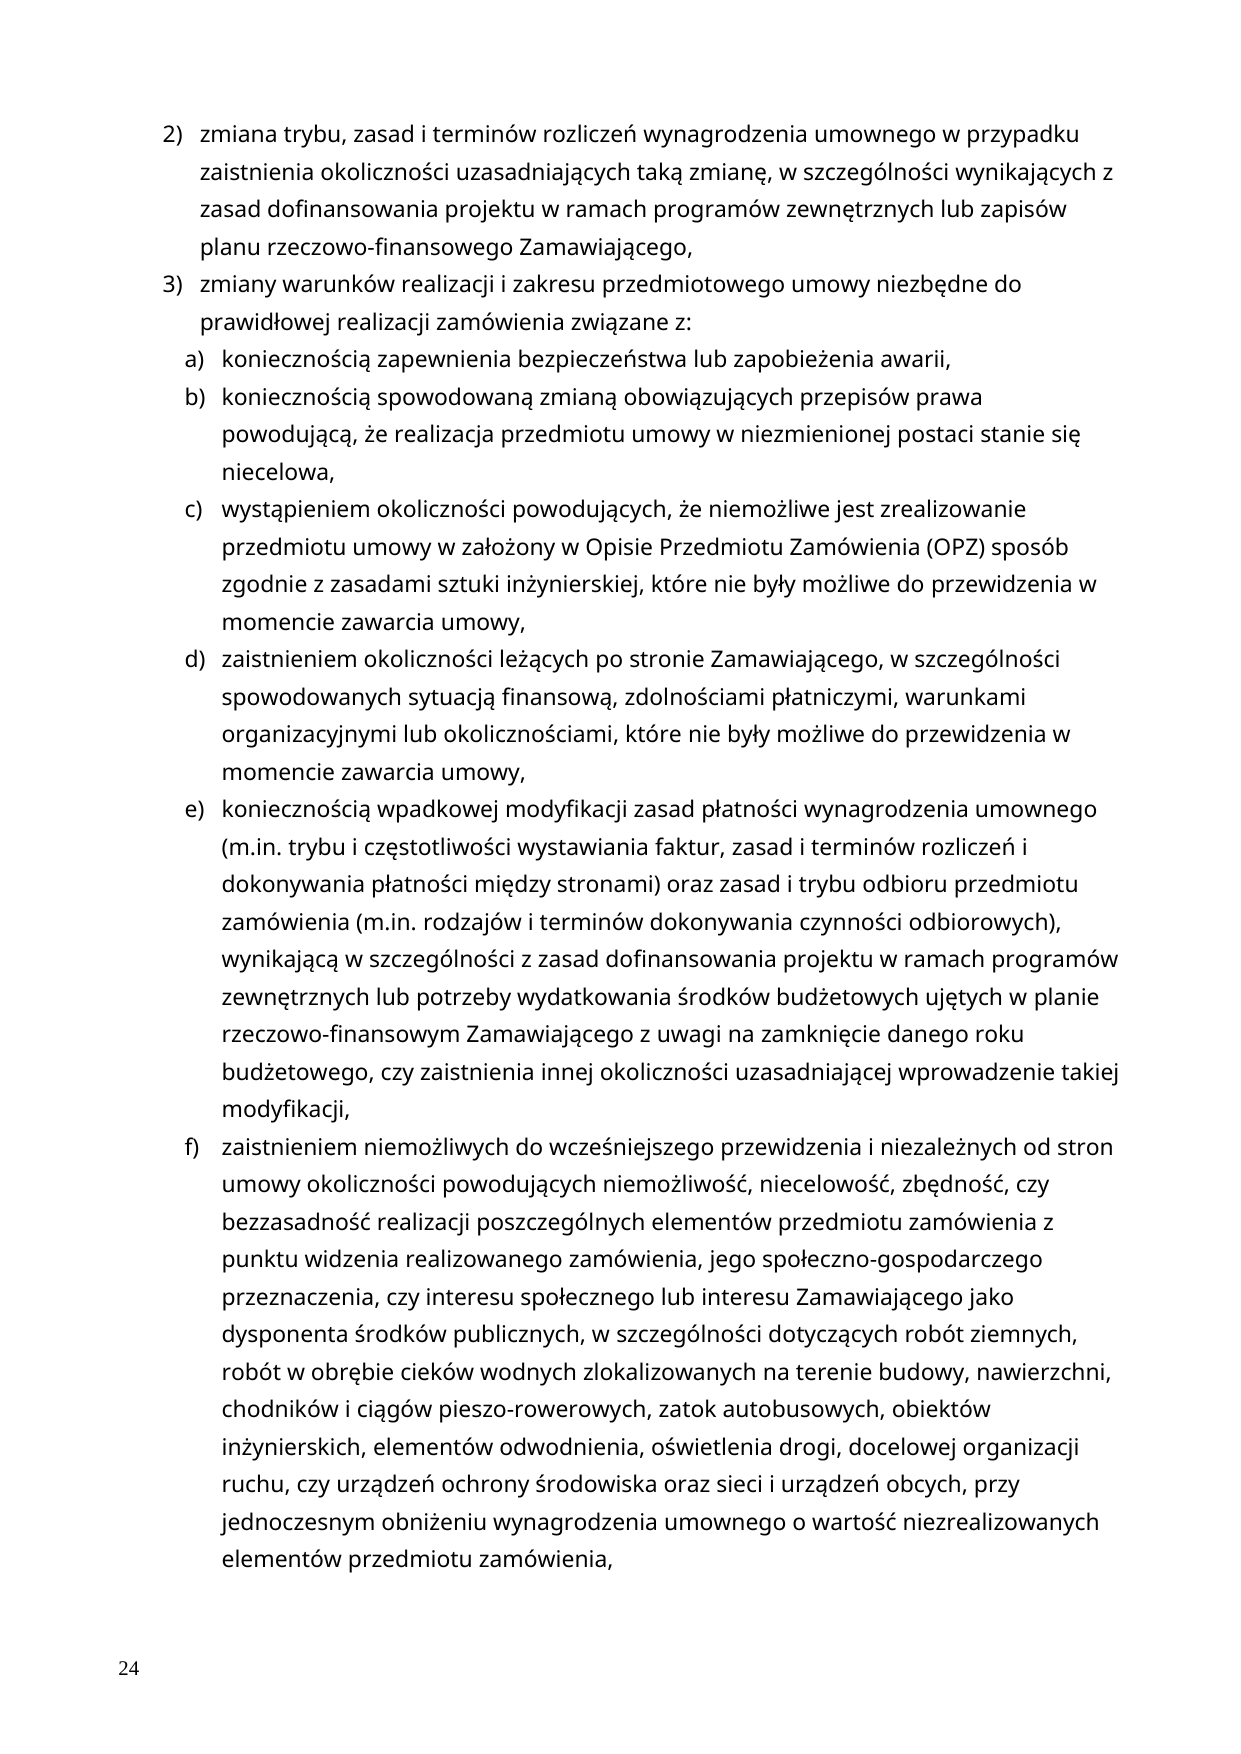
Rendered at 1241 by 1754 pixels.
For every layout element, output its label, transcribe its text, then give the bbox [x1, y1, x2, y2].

list wystąpieniem okoliczności powodujących, że niemożliwe jest zrealizowanie przedmiotu umowy w założony w Opisie Przedmiotu Zamówienia (OPZ) sposób zgodnie z zasadami sztuki inżynierskiej, które nie były możliwe do przewidzenia w momencie zawarcia umowy, [184, 493, 1122, 637]
list zmiany warunków realizacji i zakresu przedmiotowego umowy niezbędne do prawidłowej realizacji zamówienia związane z: [162, 268, 1122, 337]
list koniecznością zapewnienia bezpieczeństwa lub zapobieżenia awarii, [184, 343, 1122, 374]
list koniecznością wpadkowej modyfikacji zasad płatności wynagrodzenia umownego (m.in. trybu i częstotliwości wystawiania faktur, zasad i terminów rozliczeń i dokonywania płatności między stronami) oraz zasad i trybu odbioru przedmiotu zamówienia (m.in. rodzajów i terminów dokonywania czynności odbiorowych), wynikającą w szczególności z zasad dofinansowania projektu w ramach programów zewnętrznych lub potrzeby wydatkowania środków budżetowych ujętych w planie rzeczowo-finansowym Zamawiającego z uwagi na zamknięcie danego roku budżetowego, czy zaistnienia innej okoliczności uzasadniającej wprowadzenie takiej modyfikacji, [184, 793, 1122, 1124]
list zmiana trybu, zasad i terminów rozliczeń wynagrodzenia umownego w przypadku zaistnienia okoliczności uzasadniających taką zmianę, w szczególności wynikających z zasad dofinansowania projektu w ramach programów zewnętrznych lub zapisów planu rzeczowo-finansowego Zamawiającego, [162, 118, 1122, 262]
list zaistnieniem okoliczności leżących po stronie Zamawiającego, w szczególności spowodowanych sytuacją finansową, zdolnościami płatniczymi, warunkami organizacyjnymi lub okolicznościami, które nie były możliwe do przewidzenia w momencie zawarcia umowy, [184, 643, 1122, 787]
list koniecznością spowodowaną zmianą obowiązujących przepisów prawa powodującą, że realizacja przedmiotu umowy w niezmienionej postaci stanie się niecelowa, [184, 381, 1122, 487]
list zaistnieniem niemożliwych do wcześniejszego przewidzenia i niezależnych od stron umowy okoliczności powodujących niemożliwość, niecelowość, zbędność, czy bezzasadność realizacji poszczególnych elementów przedmiotu zamówienia z punktu widzenia realizowanego zamówienia, jego społeczno-gospodarczego przeznaczenia, czy interesu społecznego lub interesu Zamawiającego jako dysponenta środków publicznych, w szczególności dotyczących robót ziemnych, robót w obrębie cieków wodnych zlokalizowanych na terenie budowy, nawierzchni, chodników i ciągów pieszo-rowerowych, zatok autobusowych, obiektów inżynierskich, elementów odwodnienia, oświetlenia drogi, docelowej organizacji ruchu, czy urządzeń ochrony środowiska oraz sieci i urządzeń obcych, przy jednoczesnym obniżeniu wynagrodzenia umownego o wartość niezrealizowanych elementów przedmiotu zamówienia, [184, 1131, 1122, 1574]
